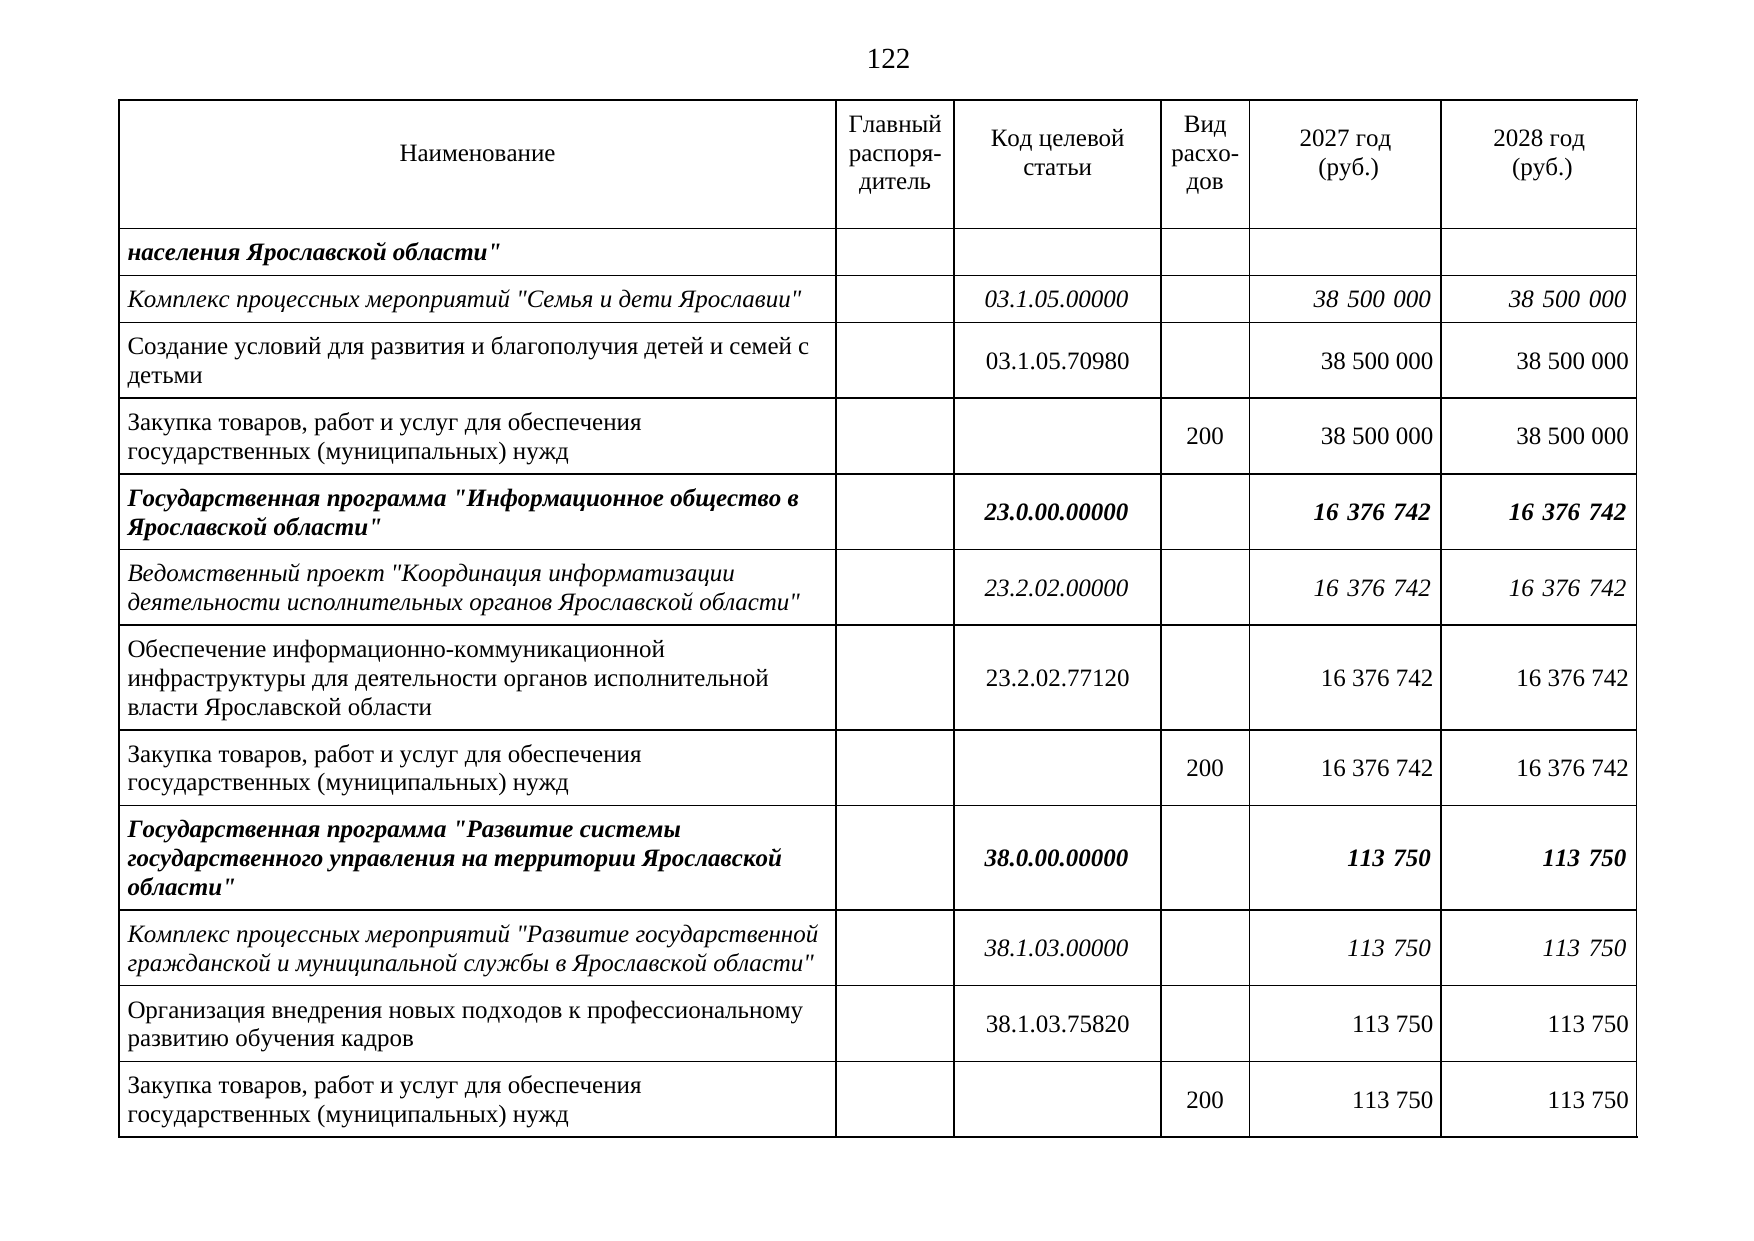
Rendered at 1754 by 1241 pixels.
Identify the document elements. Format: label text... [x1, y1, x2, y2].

table_header Наименование [120, 101, 835, 227]
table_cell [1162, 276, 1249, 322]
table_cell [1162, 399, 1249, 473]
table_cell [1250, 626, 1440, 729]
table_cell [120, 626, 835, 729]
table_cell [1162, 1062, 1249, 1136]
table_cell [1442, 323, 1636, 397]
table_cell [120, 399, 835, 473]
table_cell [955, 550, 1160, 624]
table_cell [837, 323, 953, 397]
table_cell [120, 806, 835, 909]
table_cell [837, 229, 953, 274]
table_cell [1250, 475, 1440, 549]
table_header Код целевой статьи [955, 101, 1160, 227]
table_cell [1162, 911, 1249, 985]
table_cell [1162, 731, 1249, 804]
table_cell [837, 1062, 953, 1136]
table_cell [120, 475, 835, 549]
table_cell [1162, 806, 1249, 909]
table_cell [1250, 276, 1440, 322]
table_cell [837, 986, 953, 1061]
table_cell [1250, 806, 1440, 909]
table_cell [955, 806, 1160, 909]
table_header Главный распоря-дитель [837, 101, 953, 227]
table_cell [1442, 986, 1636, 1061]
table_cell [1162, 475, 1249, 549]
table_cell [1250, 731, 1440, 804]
table_header Вид расхо- дов [1162, 101, 1249, 227]
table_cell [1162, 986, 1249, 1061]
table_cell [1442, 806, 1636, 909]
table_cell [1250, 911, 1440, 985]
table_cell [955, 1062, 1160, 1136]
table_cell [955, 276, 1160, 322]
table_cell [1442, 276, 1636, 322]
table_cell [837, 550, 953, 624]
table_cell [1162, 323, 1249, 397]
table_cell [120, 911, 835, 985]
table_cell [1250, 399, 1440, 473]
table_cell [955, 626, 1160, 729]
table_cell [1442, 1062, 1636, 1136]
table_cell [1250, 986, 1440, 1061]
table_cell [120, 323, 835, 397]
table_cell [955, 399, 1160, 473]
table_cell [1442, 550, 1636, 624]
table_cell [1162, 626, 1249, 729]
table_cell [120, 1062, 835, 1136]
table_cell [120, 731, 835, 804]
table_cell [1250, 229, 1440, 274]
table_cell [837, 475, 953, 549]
table_header 2027 год (руб.) [1250, 101, 1440, 227]
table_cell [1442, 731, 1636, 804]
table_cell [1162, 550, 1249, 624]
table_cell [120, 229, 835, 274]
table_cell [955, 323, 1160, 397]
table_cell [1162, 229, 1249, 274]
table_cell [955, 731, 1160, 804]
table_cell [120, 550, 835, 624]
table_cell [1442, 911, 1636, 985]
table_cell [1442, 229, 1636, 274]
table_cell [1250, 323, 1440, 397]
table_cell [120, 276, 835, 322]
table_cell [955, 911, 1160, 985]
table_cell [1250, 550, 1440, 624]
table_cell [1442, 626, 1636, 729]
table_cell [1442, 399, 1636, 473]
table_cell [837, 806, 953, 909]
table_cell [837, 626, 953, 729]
table_header 2028 год (руб.) [1442, 101, 1636, 227]
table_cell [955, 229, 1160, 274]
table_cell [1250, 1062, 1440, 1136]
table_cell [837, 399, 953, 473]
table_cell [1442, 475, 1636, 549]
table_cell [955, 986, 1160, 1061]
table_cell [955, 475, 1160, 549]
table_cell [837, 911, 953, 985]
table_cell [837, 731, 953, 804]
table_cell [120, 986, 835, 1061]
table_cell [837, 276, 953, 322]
